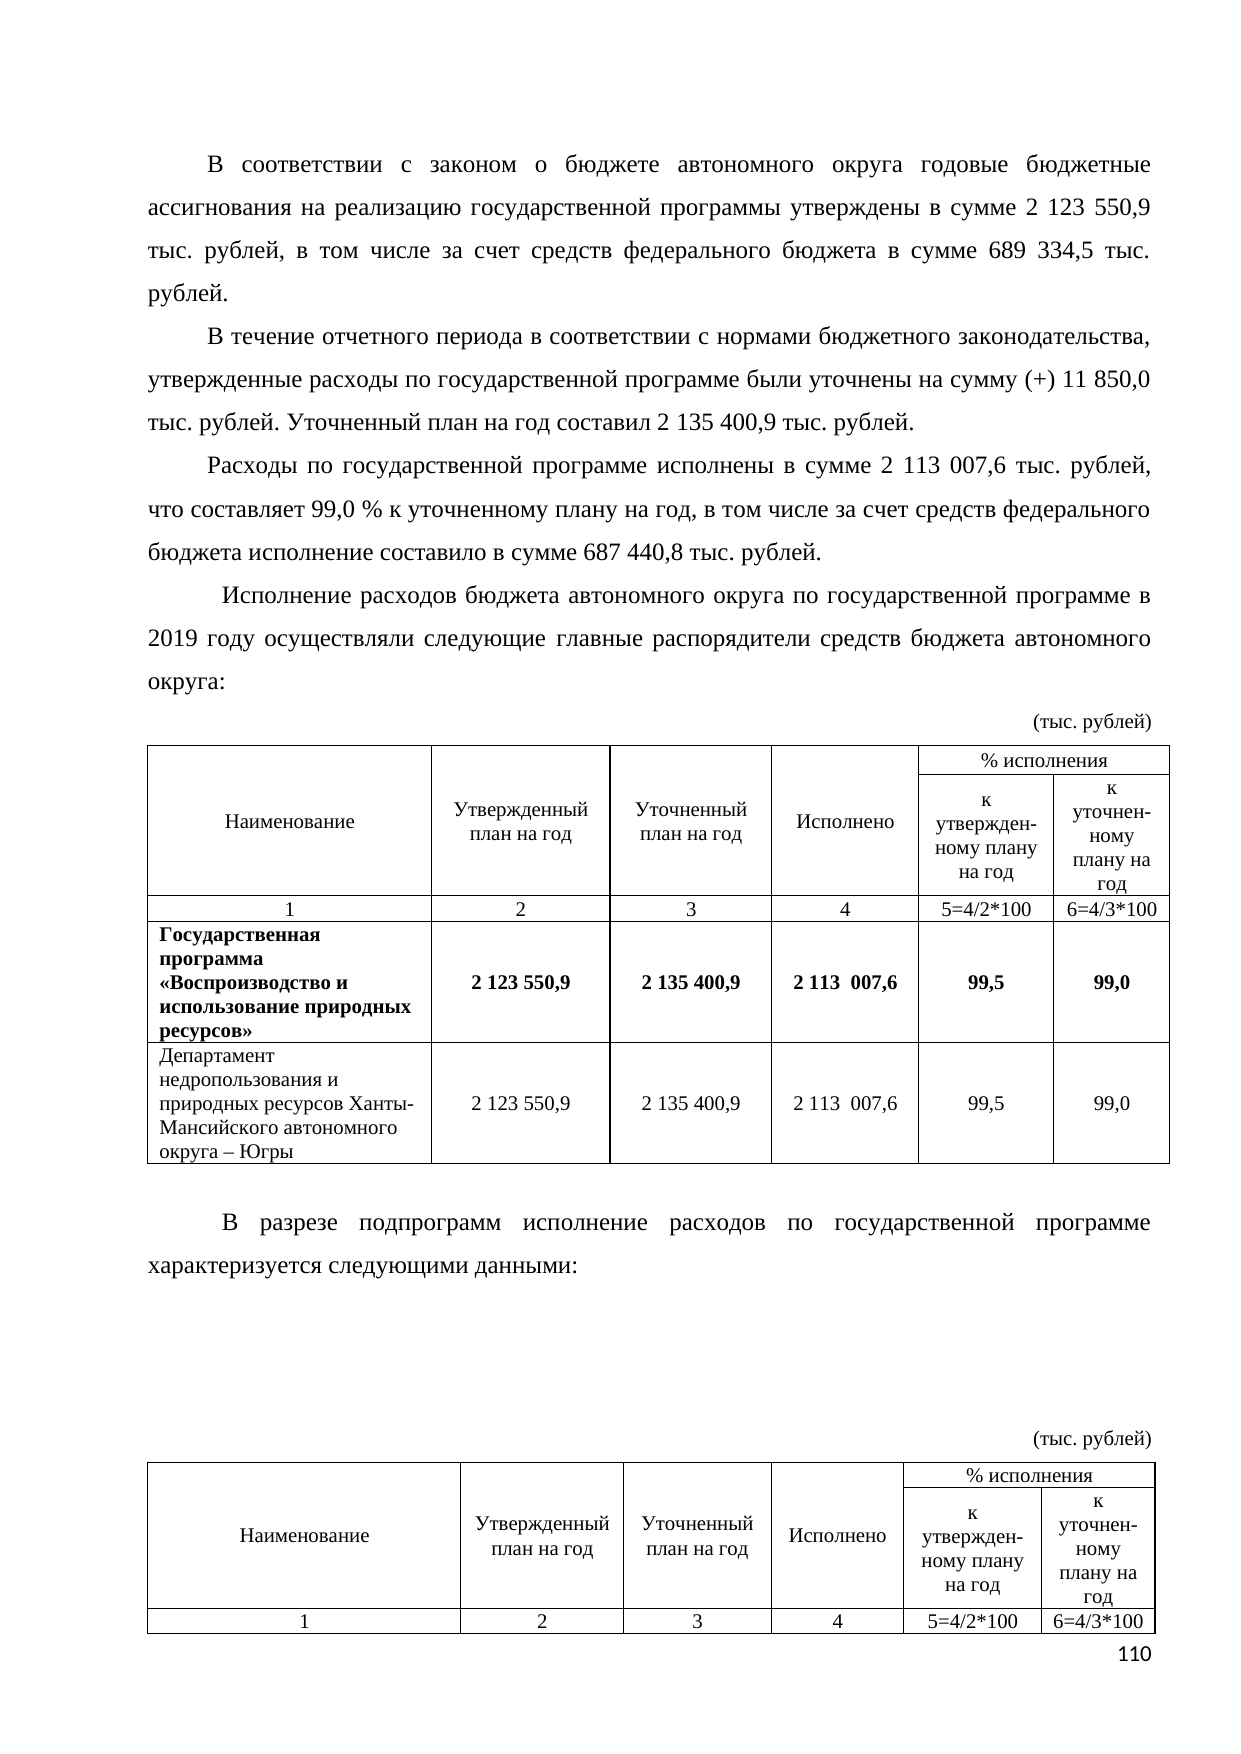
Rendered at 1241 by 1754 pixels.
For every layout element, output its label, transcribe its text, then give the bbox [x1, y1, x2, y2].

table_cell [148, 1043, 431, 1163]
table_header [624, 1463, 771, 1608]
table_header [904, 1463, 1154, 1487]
text В течение отчетного периода в соответствии с нормами бюджетного законодательства, утвержденные расходы по государственной программе были уточнены на сумму (+) 11 850,0 тыс. рублей. Уточненный план на год составил 2 135 400,9 тыс. рублей. [148, 321, 1152, 436]
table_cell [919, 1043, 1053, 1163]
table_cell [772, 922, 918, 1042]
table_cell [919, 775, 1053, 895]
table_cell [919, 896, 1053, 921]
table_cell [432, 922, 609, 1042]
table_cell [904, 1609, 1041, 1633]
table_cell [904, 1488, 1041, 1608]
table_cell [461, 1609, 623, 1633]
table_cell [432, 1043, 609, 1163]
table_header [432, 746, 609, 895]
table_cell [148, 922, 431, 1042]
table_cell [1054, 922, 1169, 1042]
text Расходы по государственной программе исполнены в сумме 2 113 007,6 тыс. рублей, что составляет 99,0 % к уточненному плану на год, в том числе за счет средств федерального бюджета исполнение составило в сумме 687 440,8 тыс. рублей. [148, 451, 1152, 566]
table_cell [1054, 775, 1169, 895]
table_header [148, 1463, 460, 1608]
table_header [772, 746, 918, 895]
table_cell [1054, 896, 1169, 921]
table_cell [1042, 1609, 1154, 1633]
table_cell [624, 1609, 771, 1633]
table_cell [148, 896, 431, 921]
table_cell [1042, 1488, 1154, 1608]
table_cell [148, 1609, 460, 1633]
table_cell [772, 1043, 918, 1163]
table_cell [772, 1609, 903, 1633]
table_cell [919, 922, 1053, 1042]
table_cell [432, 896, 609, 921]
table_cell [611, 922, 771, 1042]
text В разрезе подпрограмм исполнение расходов по государственной программе характеризуется следующими данными: [148, 1207, 1152, 1279]
text В соответствии с законом о бюджете автономного округа годовые бюджетные ассигнования на реализацию государственной программы утверждены в сумме 2 123 550,9 тыс. рублей, в том числе за счет средств федерального бюджета в сумме 689 334,5 тыс. рублей. [148, 149, 1152, 307]
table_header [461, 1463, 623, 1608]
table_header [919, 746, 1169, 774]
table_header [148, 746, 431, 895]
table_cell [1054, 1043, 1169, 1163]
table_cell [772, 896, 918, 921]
text (тыс. рублей) [148, 1426, 1152, 1450]
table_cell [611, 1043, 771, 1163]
text (тыс. рублей) [148, 709, 1152, 733]
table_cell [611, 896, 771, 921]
text Исполнение расходов бюджета автономного округа по государственной программе в 2019 году осуществляли следующие главные распорядители средств бюджета автономного округа: [148, 580, 1152, 695]
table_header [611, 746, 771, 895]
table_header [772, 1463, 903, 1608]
